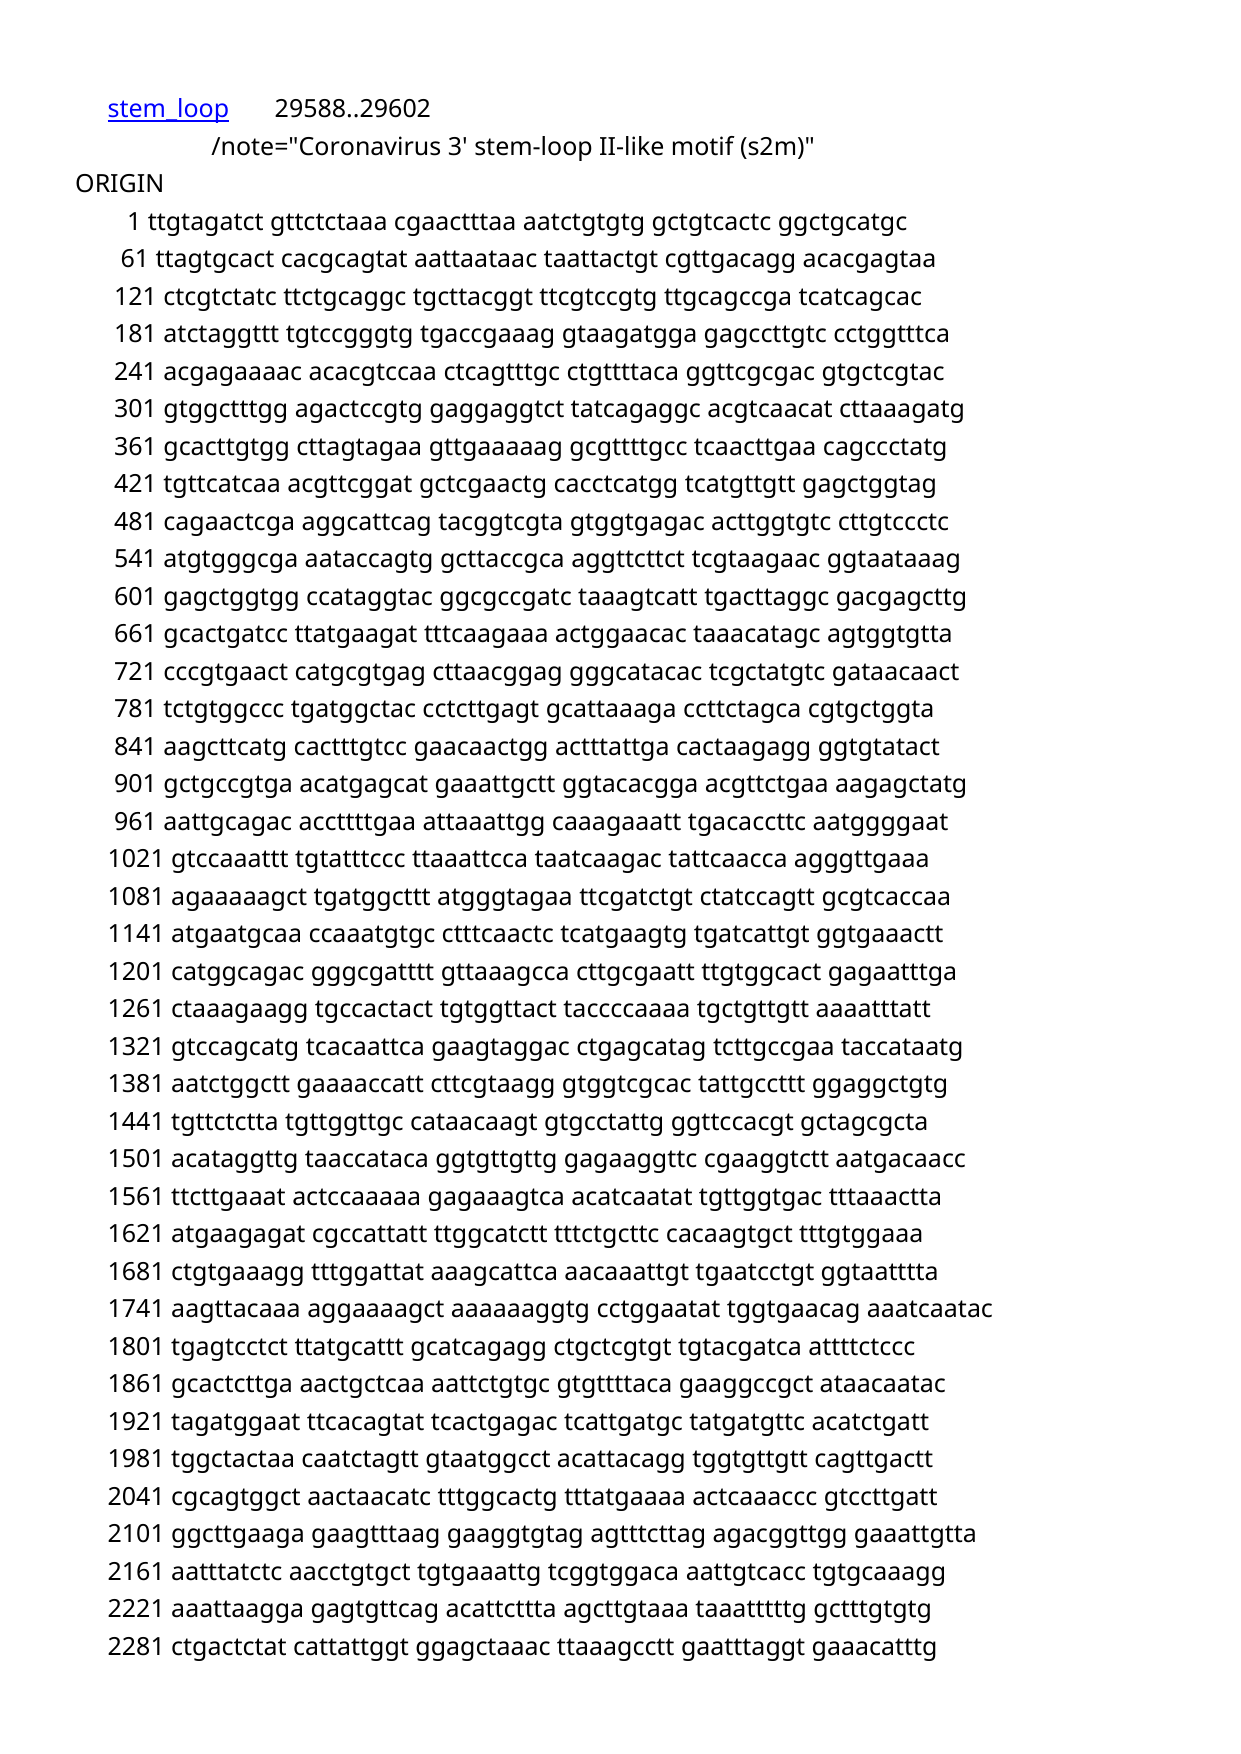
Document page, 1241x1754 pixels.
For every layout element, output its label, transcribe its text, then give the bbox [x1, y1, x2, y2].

text 541 atgtgggcga aataccagtg gcttaccgca aggttcttct tcgtaagaac ggtaataaag [75, 539, 1165, 577]
text 2101 ggcttgaaga gaagtttaag gaaggtgtag agtttcttag agacggttgg gaaattgtta [75, 1514, 1165, 1552]
text 1801 tgagtcctct ttatgcattt gcatcagagg ctgctcgtgt tgtacgatca attttctccc [75, 1327, 1165, 1364]
text 1021 gtccaaattt tgtatttccc ttaaattcca taatcaagac tattcaacca agggttgaaa [75, 839, 1165, 877]
text 1861 gcactcttga aactgctcaa aattctgtgc gtgttttaca gaaggccgct ataacaatac [75, 1364, 1165, 1402]
text 481 cagaactcga aggcattcag tacggtcgta gtggtgagac acttggtgtc cttgtccctc [75, 502, 1165, 539]
text 1081 agaaaaagct tgatggcttt atgggtagaa ttcgatctgt ctatccagtt gcgtcaccaa [75, 877, 1165, 914]
text 1681 ctgtgaaagg tttggattat aaagcattca aacaaattgt tgaatcctgt ggtaatttta [75, 1252, 1165, 1289]
text /note="Coronavirus 3' stem-loop II-like motif (s2m)" [75, 127, 1165, 164]
text 1 ttgtagatct gttctctaaa cgaactttaa aatctgtgtg gctgtcactc ggctgcatgc [75, 202, 1165, 239]
text 1261 ctaaagaagg tgccactact tgtggttact taccccaaaa tgctgttgtt aaaatttatt [75, 989, 1165, 1027]
text ORIGIN [75, 164, 1165, 202]
text 841 aagcttcatg cactttgtcc gaacaactgg actttattga cactaagagg ggtgtatact [75, 727, 1165, 764]
text 61 ttagtgcact cacgcagtat aattaataac taattactgt cgttgacagg acacgagtaa [75, 239, 1165, 277]
text 241 acgagaaaac acacgtccaa ctcagtttgc ctgttttaca ggttcgcgac gtgctcgtac [75, 352, 1165, 389]
text 1441 tgttctctta tgttggttgc cataacaagt gtgcctattg ggttccacgt gctagcgcta [75, 1102, 1165, 1139]
text 781 tctgtggccc tgatggctac cctcttgagt gcattaaaga ccttctagca cgtgctggta [75, 689, 1165, 727]
text 1981 tggctactaa caatctagtt gtaatggcct acattacagg tggtgttgtt cagttgactt [75, 1439, 1165, 1477]
text 1141 atgaatgcaa ccaaatgtgc ctttcaactc tcatgaagtg tgatcattgt ggtgaaactt [75, 914, 1165, 952]
text 1321 gtccagcatg tcacaattca gaagtaggac ctgagcatag tcttgccgaa taccataatg [75, 1027, 1165, 1064]
text 1921 tagatggaat ttcacagtat tcactgagac tcattgatgc tatgatgttc acatctgatt [75, 1402, 1165, 1439]
text 1381 aatctggctt gaaaaccatt cttcgtaagg gtggtcgcac tattgccttt ggaggctgtg [75, 1064, 1165, 1102]
text 2161 aatttatctc aacctgtgct tgtgaaattg tcggtggaca aattgtcacc tgtgcaaagg [75, 1552, 1165, 1589]
text 1621 atgaagagat cgccattatt ttggcatctt tttctgcttc cacaagtgct tttgtggaaa [75, 1214, 1165, 1252]
text 1741 aagttacaaa aggaaaagct aaaaaaggtg cctggaatat tggtgaacag aaatcaatac [75, 1289, 1165, 1327]
text 361 gcacttgtgg cttagtagaa gttgaaaaag gcgttttgcc tcaacttgaa cagccctatg [75, 427, 1165, 464]
text 121 ctcgtctatc ttctgcaggc tgcttacggt ttcgtccgtg ttgcagccga tcatcagcac [75, 277, 1165, 314]
text 721 cccgtgaact catgcgtgag cttaacggag gggcatacac tcgctatgtc gataacaact [75, 652, 1165, 689]
text stem_loop 29588..29602 [75, 89, 1165, 127]
text 181 atctaggttt tgtccgggtg tgaccgaaag gtaagatgga gagccttgtc cctggtttca [75, 314, 1165, 352]
text 2041 cgcagtggct aactaacatc tttggcactg tttatgaaaa actcaaaccc gtccttgatt [75, 1477, 1165, 1514]
text 961 aattgcagac accttttgaa attaaattgg caaagaaatt tgacaccttc aatggggaat [75, 802, 1165, 839]
text 2221 aaattaagga gagtgttcag acattcttta agcttgtaaa taaatttttg gctttgtgtg [75, 1589, 1165, 1627]
text 1561 ttcttgaaat actccaaaaa gagaaagtca acatcaatat tgttggtgac tttaaactta [75, 1177, 1165, 1214]
text 1501 acataggttg taaccataca ggtgttgttg gagaaggttc cgaaggtctt aatgacaacc [75, 1139, 1165, 1177]
text 1201 catggcagac gggcgatttt gttaaagcca cttgcgaatt ttgtggcact gagaatttga [75, 952, 1165, 989]
text 421 tgttcatcaa acgttcggat gctcgaactg cacctcatgg tcatgttgtt gagctggtag [75, 464, 1165, 502]
text 661 gcactgatcc ttatgaagat tttcaagaaa actggaacac taaacatagc agtggtgtta [75, 614, 1165, 652]
text 301 gtggctttgg agactccgtg gaggaggtct tatcagaggc acgtcaacat cttaaagatg [75, 389, 1165, 427]
text 2281 ctgactctat cattattggt ggagctaaac ttaaagcctt gaatttaggt gaaacatttg [75, 1627, 1165, 1664]
text 901 gctgccgtga acatgagcat gaaattgctt ggtacacgga acgttctgaa aagagctatg [75, 764, 1165, 802]
text 601 gagctggtgg ccataggtac ggcgccgatc taaagtcatt tgacttaggc gacgagcttg [75, 577, 1165, 614]
